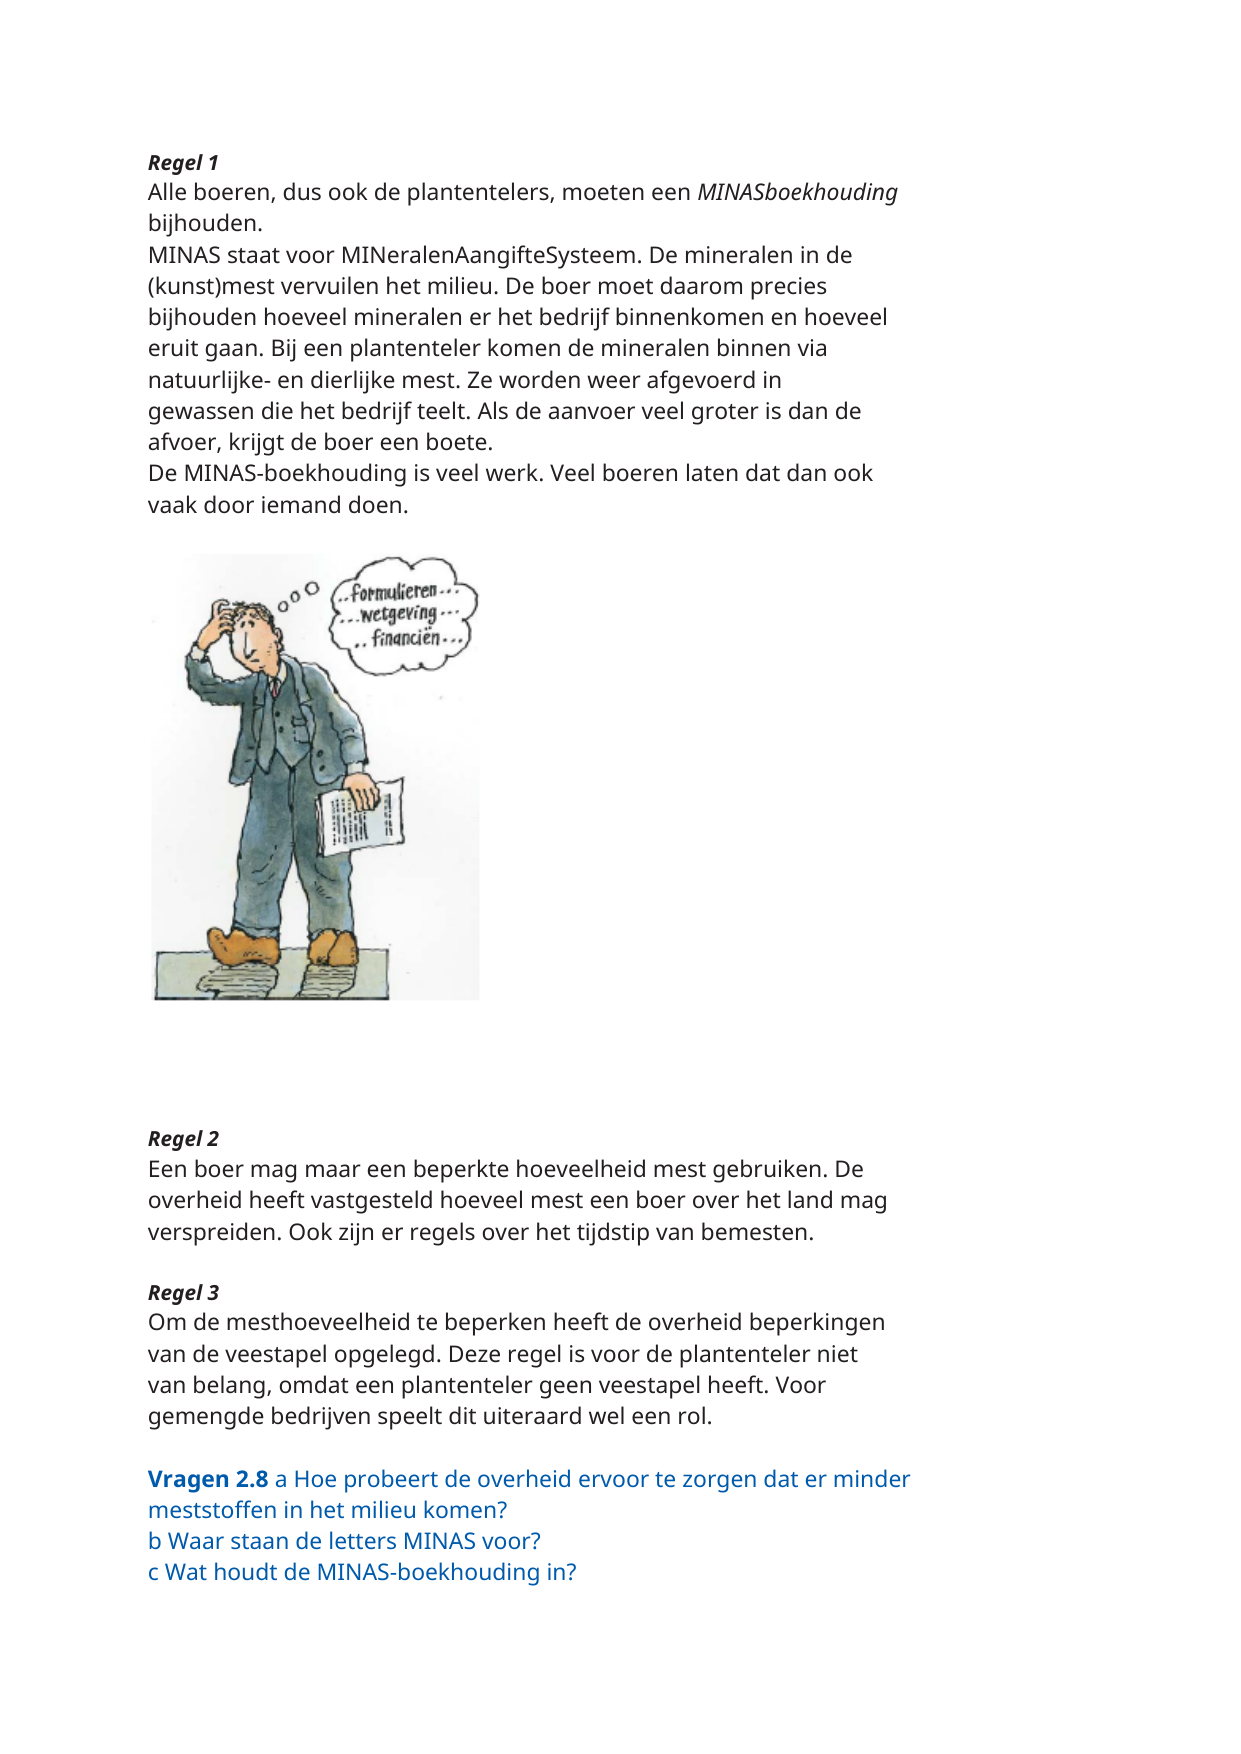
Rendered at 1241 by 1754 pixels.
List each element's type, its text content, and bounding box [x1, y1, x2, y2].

text Vragen 2.8 a Hoe probeert de overheid ervoor te zorgen dat er minder [148, 1463, 1093, 1494]
text Om de mesthoeveelheid te beperken heeft de overheid beperkingen [148, 1306, 1093, 1338]
text gemengde bedrijven speelt dit uiteraard wel een rol. [148, 1400, 1093, 1431]
text gewassen die het bedrijf teelt. Als de aanvoer veel groter is dan de [148, 395, 1093, 426]
text Regel 1 [148, 148, 1093, 176]
text afvoer, krijgt de boer een boete. [148, 426, 1093, 457]
text bijhouden. [148, 207, 1093, 238]
text c Wat houdt de MINAS-boekhouding in? [148, 1556, 1093, 1588]
text Regel 3 [148, 1278, 1093, 1306]
text MINAS staat voor MINeralenAangifteSysteem. De mineralen in de [148, 238, 1093, 270]
text vaak door iemand doen. [148, 488, 1093, 520]
text meststoffen in het milieu komen? [148, 1494, 1093, 1525]
text De MINAS-boekhouding is veel werk. Veel boeren laten dat dan ook [148, 457, 1093, 488]
text Een boer mag maar een beperkte hoeveelheid mest gebruiken. De [148, 1153, 1093, 1184]
text van de veestapel opgelegd. Deze regel is voor de plantenteler niet [148, 1338, 1093, 1369]
text eruit gaan. Bij een plantenteler komen de mineralen binnen via [148, 332, 1093, 363]
text verspreiden. Ook zijn er regels over het tijdstip van bemesten. [148, 1215, 1093, 1247]
text natuurlijke- en dierlijke mest. Ze worden weer afgevoerd in [148, 363, 1093, 395]
text van belang, omdat een plantenteler geen veestapel heeft. Voor [148, 1369, 1093, 1400]
text bijhouden hoeveel mineralen er het bedrijf binnenkomen en hoeveel [148, 301, 1093, 332]
text Regel 2 [148, 1124, 1093, 1153]
text overheid heeft vastgesteld hoeveel mest een boer over het land mag [148, 1184, 1093, 1215]
text b Waar staan de letters MINAS voor? [148, 1525, 1093, 1556]
text Alle boeren, dus ook de plantentelers, moeten een MINASboekhouding [148, 176, 1093, 207]
text (kunst)mest vervuilen het milieu. De boer moet daarom precies [148, 270, 1093, 301]
